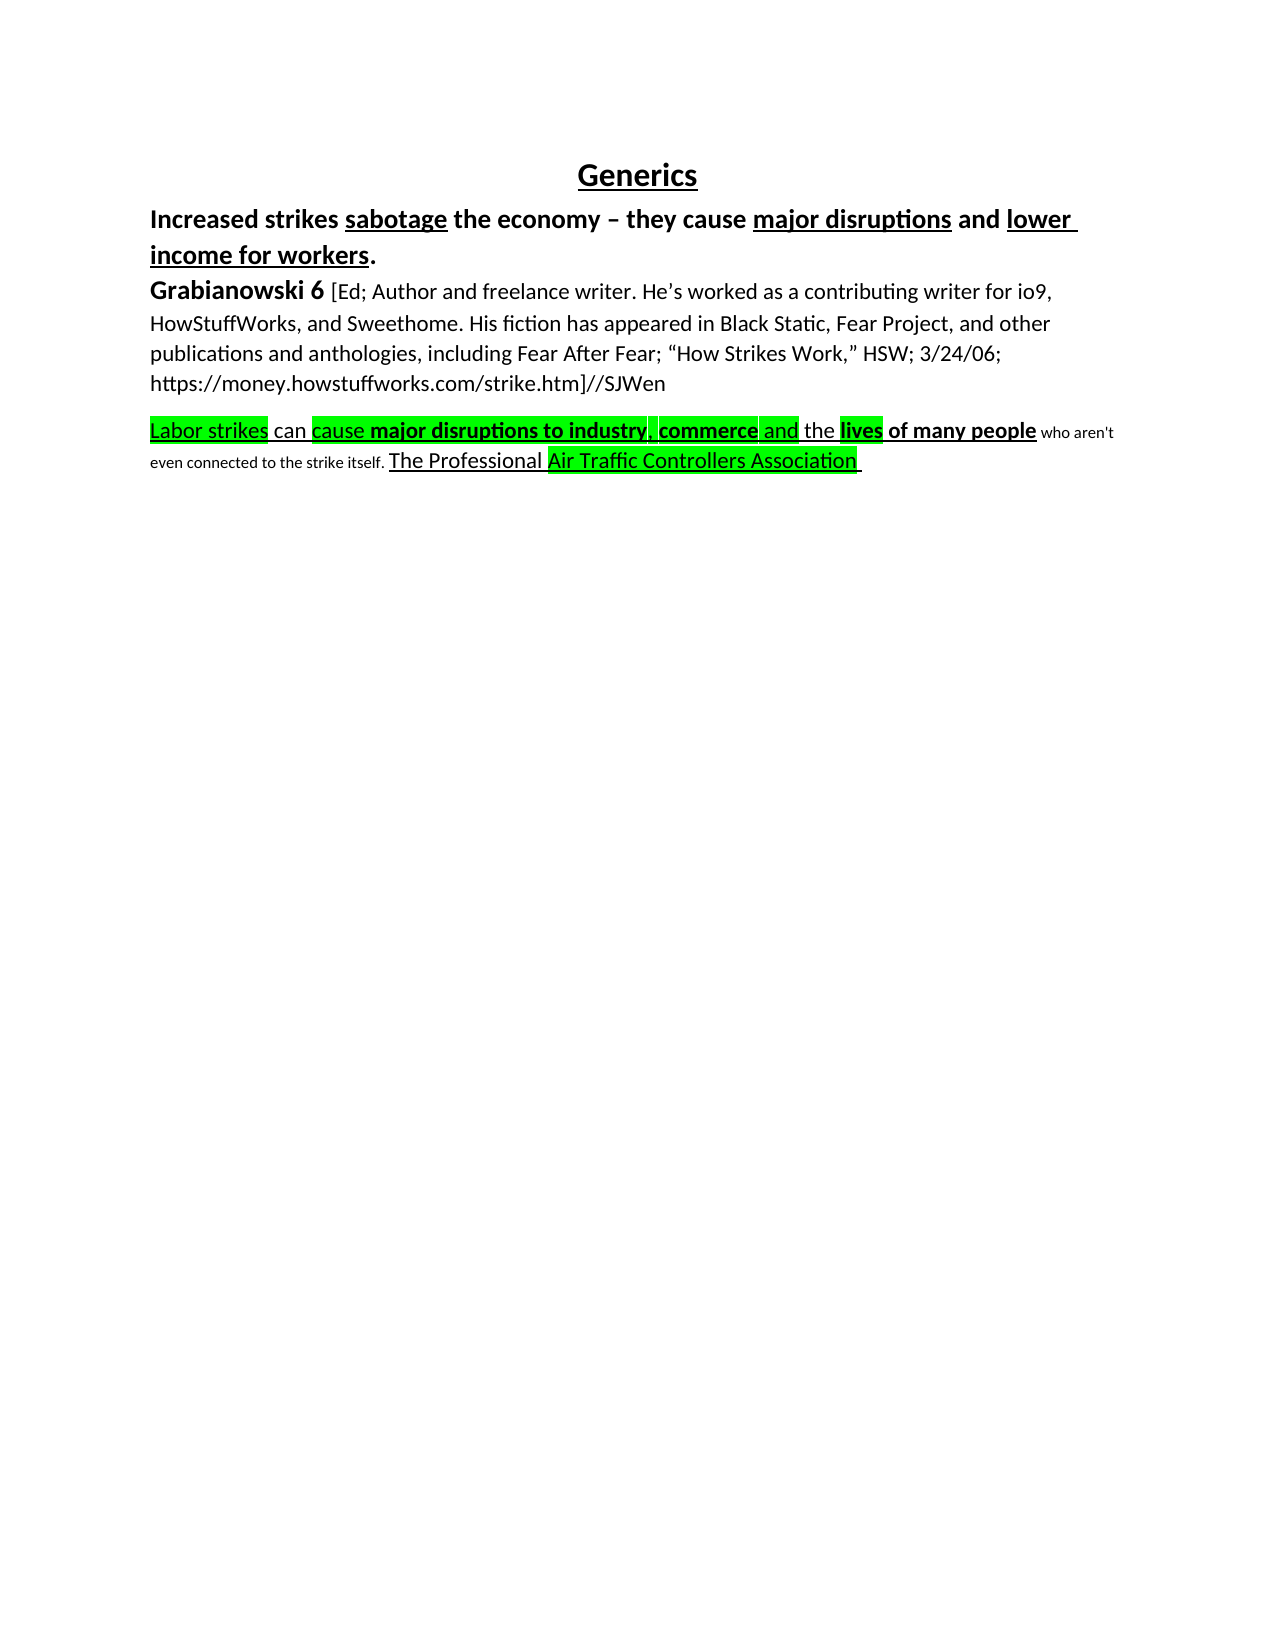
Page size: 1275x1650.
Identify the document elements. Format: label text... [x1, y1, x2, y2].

subtitle Generics [150, 154, 1125, 195]
text Labor strikes can cause major disruptions to industry, commerce and the lives of many people who aren't even connected to the strike itself. The Professional Air Traffic Controllers Association [150, 416, 1125, 474]
text Grabianowski 6 [Ed; Author and freelance writer. He’s worked as a contributing writer for io9, HowStuffWorks, and Sweethome. His fiction has appeared in Black Static, Fear Project, and other publications and anthologies, including Fear After Fear; “How Strikes Work,” HSW; 3/24/06; https://money.howstuffworks.com/strike.htm]//SJWen [150, 273, 1125, 397]
subtitle Increased strikes sabotage the economy – they cause major disruptions and lower income for workers. [150, 202, 1125, 271]
